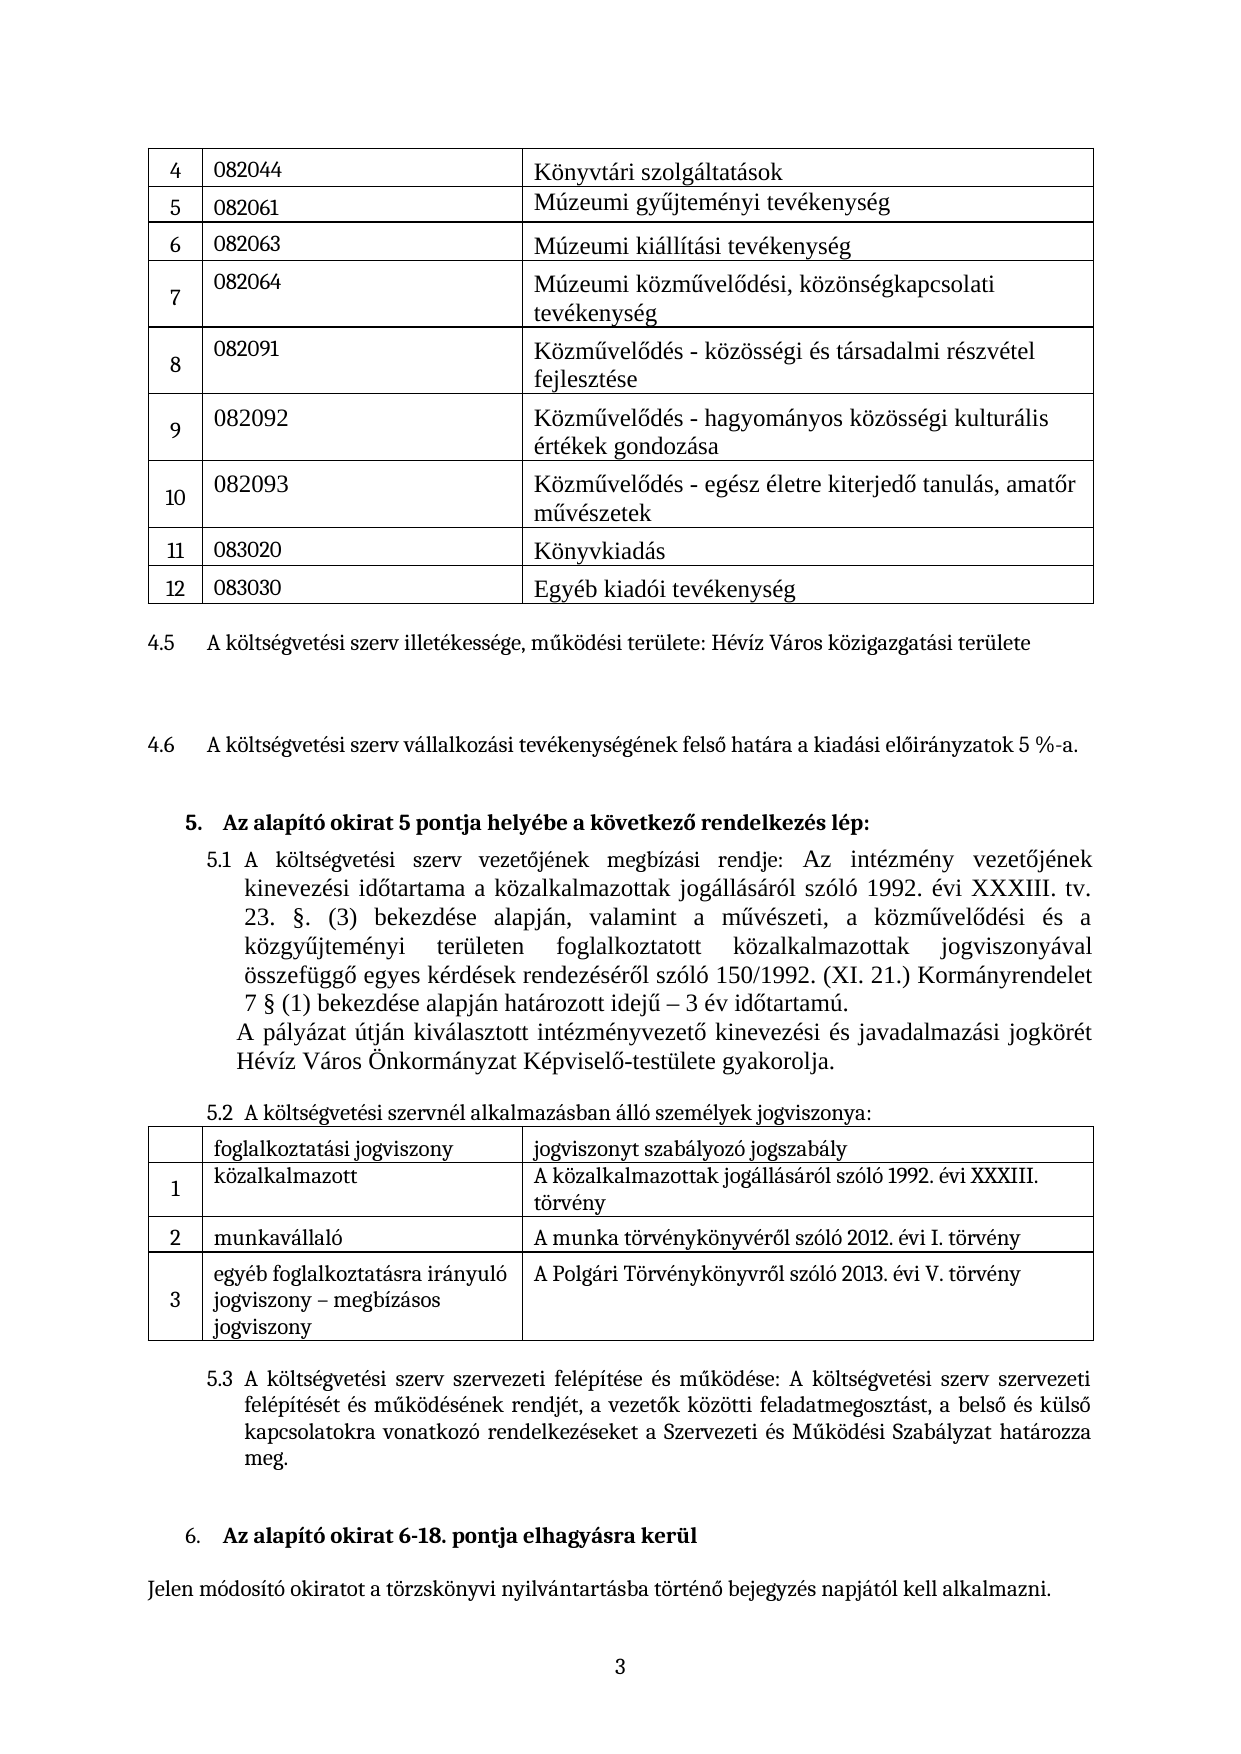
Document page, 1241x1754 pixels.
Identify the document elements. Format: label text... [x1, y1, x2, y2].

table_cell 082063 [203, 223, 522, 259]
table_cell 083020 [203, 528, 522, 565]
table_cell A közalkalmazottak jogállásáról szóló 1992. évi XXXIII. törvény [523, 1163, 1093, 1216]
table_cell 5 [149, 187, 202, 221]
table_cell 082061 [203, 187, 522, 221]
table_header jogviszonyt szabályozó jogszabály [523, 1127, 1093, 1162]
table_cell 10 [149, 461, 202, 527]
list Az alapító okirat 5 pontja helyébe a következő rendelkezés lép: [185, 810, 1093, 836]
table_cell Könyvtári szolgáltatások [523, 149, 1093, 186]
table_cell 1 [149, 1163, 202, 1216]
list Az alapító okirat 6-18. pontja elhagyásra kerül [185, 1523, 1093, 1549]
table_cell egyéb foglalkoztatásra irányuló jogviszony – megbízásos jogviszony [203, 1253, 522, 1340]
list A költségvetési szerv szervezeti felépítése és működése: A költségvetési szerv szervezeti felépítését és működésének rendjét, a vezetők közötti feladatmegosztást, a belső és külső kapcsolatokra vonatkozó rendelkezéseket a Szervezeti és Működési Szabályzat határozza meg. [207, 1366, 1093, 1471]
table_cell 11 [149, 528, 202, 565]
list A költségvetési szervnél alkalmazásban álló személyek jogviszonya: [207, 1100, 1093, 1126]
table_cell Közművelődés - hagyományos közösségi kulturális értékek gondozása [523, 394, 1093, 460]
table_cell 082064 [203, 261, 522, 326]
text Jelen módosító okiratot a törzskönyvi nyilvántartásba történő bejegyzés napjától kell alkalmazni. [148, 1575, 1093, 1602]
table_cell 8 [149, 328, 202, 393]
table_cell Egyéb kiadói tevékenység [523, 566, 1093, 603]
table_cell Múzeumi közművelődési, közönségkapcsolati tevékenység [523, 261, 1093, 326]
table_cell 083030 [203, 566, 522, 603]
table_cell 082093 [203, 461, 522, 527]
table_cell 082092 [203, 394, 522, 460]
table_cell 3 [149, 1253, 202, 1340]
table_cell 082091 [203, 328, 522, 393]
table_cell Közművelődés - közösségi és társadalmi részvétel fejlesztése [523, 328, 1093, 393]
table_header foglalkoztatási jogviszony [203, 1127, 522, 1162]
table_cell A munka törvénykönyvéről szóló 2012. évi I. törvény [523, 1217, 1093, 1251]
list A költségvetési szerv vállalkozási tevékenységének felső határa a kiadási előirányzatok 5 %-a. [148, 732, 1093, 758]
text A pályázat útján kiválasztott intézményvezető kinevezési és javadalmazási jogkörét Hévíz Város Önkormányzat Képviselő-testülete gyakorolja. [236, 1017, 1093, 1075]
table_cell 9 [149, 394, 202, 460]
table_cell Múzeumi kiállítási tevékenység [523, 223, 1093, 259]
list A költségvetési szerv illetékessége, működési területe: Hévíz Város közigazgatási területe [148, 629, 1093, 656]
table_cell 2 [149, 1217, 202, 1251]
table_cell Könyvkiadás [523, 528, 1093, 565]
table_cell közalkalmazott [203, 1163, 522, 1216]
table_cell 6 [149, 223, 202, 259]
table_cell 4 [149, 149, 202, 186]
table_cell Múzeumi gyűjteményi tevékenység [523, 187, 1093, 221]
list A költségvetési szerv vezetőjének megbízási rendje: Az intézmény vezetőjének kinevezési időtartama a közalkalmazottak jogállásáról szóló 1992. évi XXXIII. tv. 23. §. (3) bekezdése alapján, valamint a művészeti, a közművelődési és a közgyűjteményi területen foglalkoztatott közalkalmazottak jogviszonyával összefüggő egyes kérdések rendezéséről szóló 150/1992. (XI. 21.) Kormányrendelet 7 § (1) bekezdése alapján határozott idejű – 3 év időtartamú. [207, 844, 1093, 1017]
table_cell A Polgári Törvénykönyvről szóló 2013. évi V. törvény [523, 1253, 1093, 1340]
table_cell 12 [149, 566, 202, 603]
table_cell 082044 [203, 149, 522, 186]
table_cell Közművelődés - egész életre kiterjedő tanulás, amatőr művészetek [523, 461, 1093, 527]
table_cell 7 [149, 261, 202, 326]
table_header [149, 1127, 202, 1162]
table_cell munkavállaló [203, 1217, 522, 1251]
